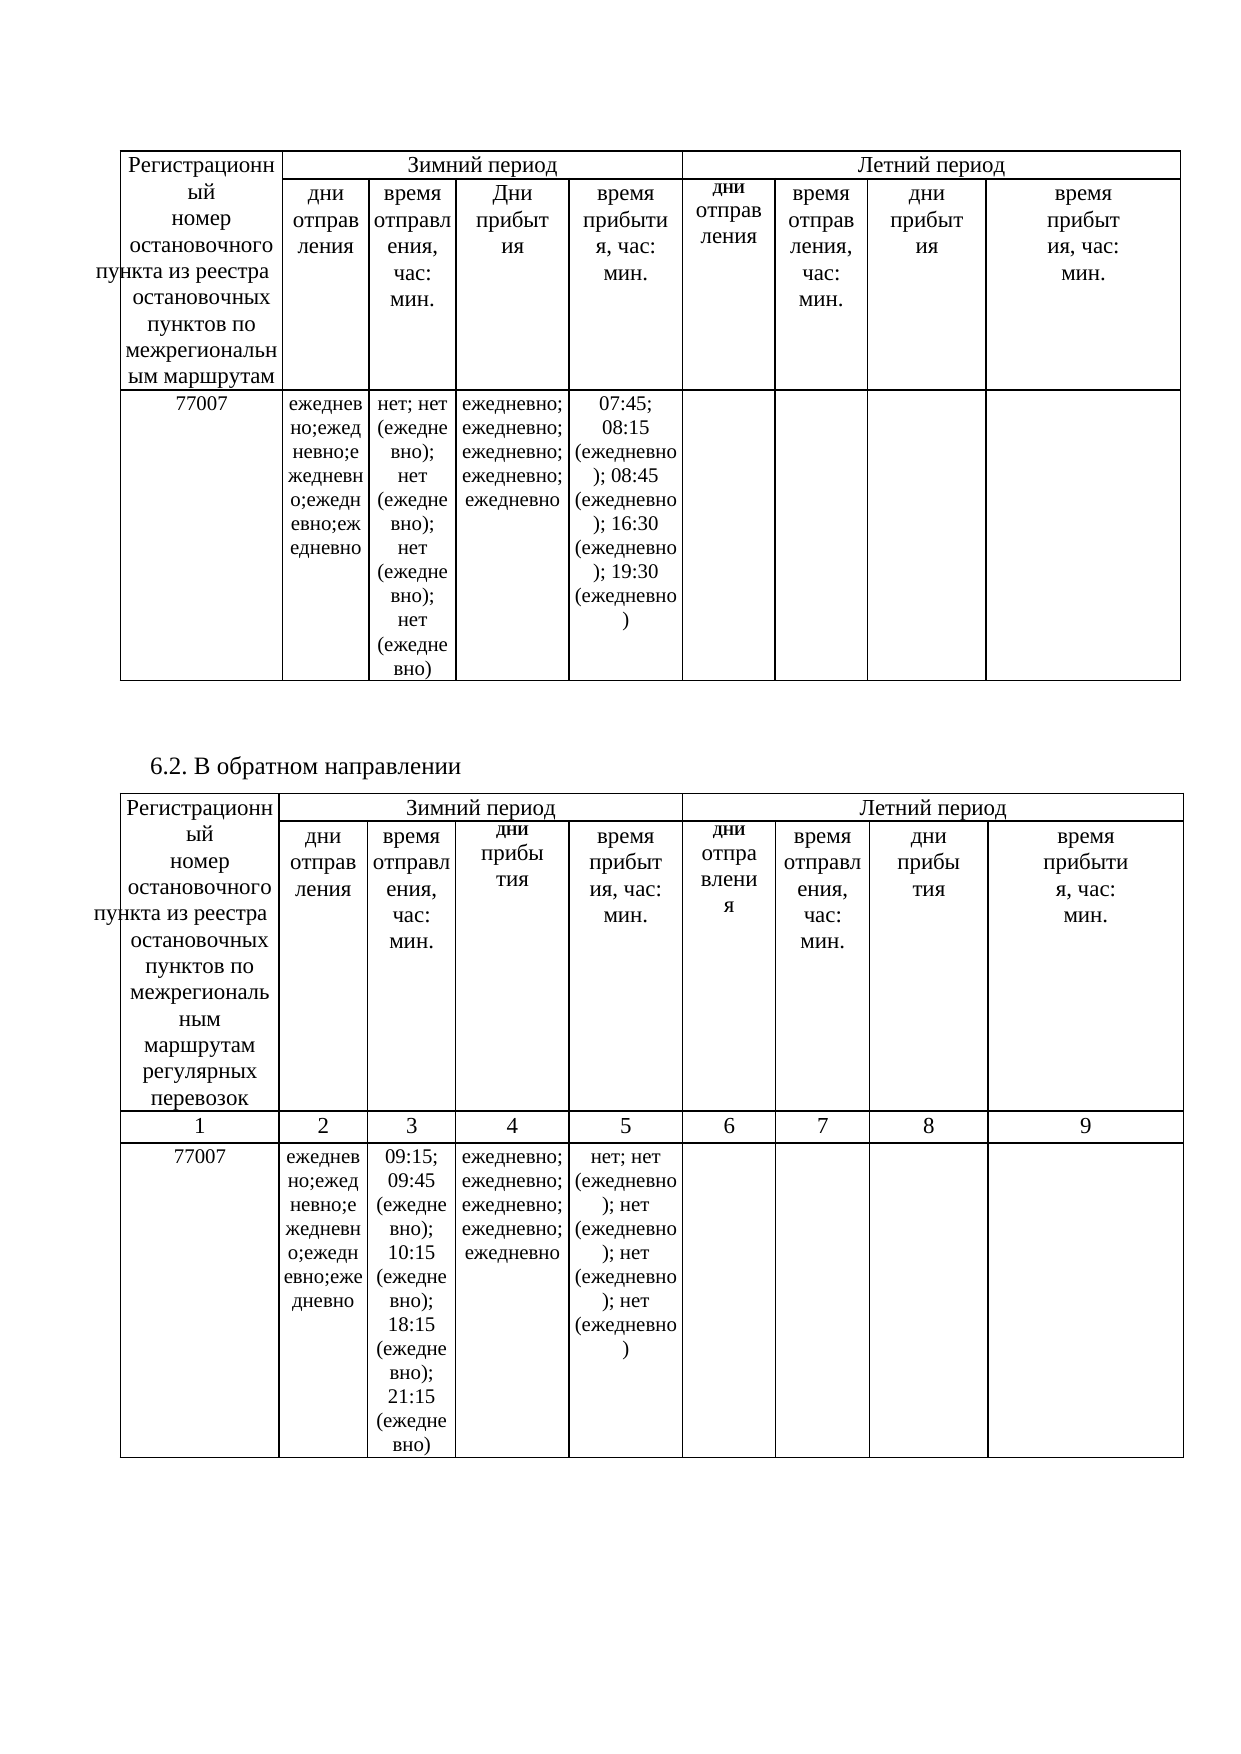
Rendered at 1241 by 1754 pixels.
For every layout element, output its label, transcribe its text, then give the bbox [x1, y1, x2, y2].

table_header Летний период [683, 794, 1183, 820]
table_cell 1 [121, 1112, 278, 1142]
table_cell 2 [280, 1112, 367, 1142]
table_cell 6 [683, 1112, 775, 1142]
table_cell время прибыт ия, час: мин. [987, 180, 1180, 389]
table_cell 7 [776, 1112, 869, 1142]
table_cell 77007 [121, 391, 282, 679]
table_cell нет; нет (ежедневно); нет (ежедневно); нет (ежедневно); нет (ежедневно) [570, 1144, 682, 1456]
table_cell [776, 391, 867, 679]
table_cell ДНИ прибы тия [456, 822, 568, 1110]
table_cell время отправл ения, час: мин. [368, 822, 455, 1110]
table_cell 4 [456, 1112, 568, 1142]
table_cell время отправ ления, час: мин. [776, 180, 867, 389]
table_header Регистрационный номер остановочного пункта из реестра остановочных пунктов по межрегиональным маршрутам регулярных перевозок [121, 794, 278, 1110]
table_cell 9 [989, 1112, 1183, 1142]
table_cell 07:45; 08:15 (ежедневно); 08:45 (ежедневно); 16:30 (ежедневно); 19:30 (ежедневно) [570, 391, 682, 679]
table_cell 3 [368, 1112, 455, 1142]
table_cell 8 [870, 1112, 987, 1142]
text 6.2. В обратном направлении [150, 751, 1090, 780]
table_cell ежедневно;ежедневно;ежедневно;ежедневно;ежедневно [457, 391, 568, 679]
table_cell дни отправ ления [280, 822, 367, 1110]
table_cell ДНИ отправ ления [683, 180, 774, 389]
table_cell нет; нет (ежедневно); нет (ежедневно); нет (ежедневно); нет (ежедневно) [370, 391, 455, 679]
table_cell ежедневно;ежедневно;ежедневно;ежедневно;ежедневно [283, 391, 368, 679]
table_cell ежедневно;ежедневно;ежедневно;ежедневно;ежедневно [456, 1144, 568, 1456]
table_cell Дни прибыт ия [457, 180, 568, 389]
table_cell время прибыти я, час: мин. [989, 822, 1183, 1110]
table_cell [868, 391, 985, 679]
table_cell время прибыт ия, час: мин. [570, 822, 682, 1110]
table_cell дни прибы тия [870, 822, 987, 1110]
table_cell [870, 1144, 987, 1456]
table_cell [776, 1144, 869, 1456]
table_cell время отправл ения, час: мин. [776, 822, 869, 1110]
table_cell [989, 1144, 1183, 1456]
table_header Регистрационный номер остановочного пункта из реестра остановочных пунктов по межрегиональным маршрутам регулярных перевозок [121, 152, 282, 389]
table_header Зимний период [280, 794, 682, 820]
table_cell дни отправ ления [283, 180, 368, 389]
table_cell 77007 [121, 1144, 278, 1456]
table_cell время отправл ения, час: мин. [370, 180, 455, 389]
table_cell ДНИ отпра влени я [683, 822, 775, 1110]
table_cell 09:15; 09:45 (ежедневно); 10:15 (ежедневно); 18:15 (ежедневно); 21:15 (ежедневно) [368, 1144, 455, 1456]
table_cell [683, 391, 774, 679]
table_cell [987, 391, 1180, 679]
table_header Зимний период [283, 152, 682, 178]
table_cell время прибыти я, час: мин. [570, 180, 682, 389]
table_header Летний период [683, 152, 1180, 178]
table_cell 5 [570, 1112, 682, 1142]
table_cell дни прибыт ия [868, 180, 985, 389]
table_cell [683, 1144, 775, 1456]
table_cell ежедневно;ежедневно;ежедневно;ежедневно;ежедневно [280, 1144, 367, 1456]
